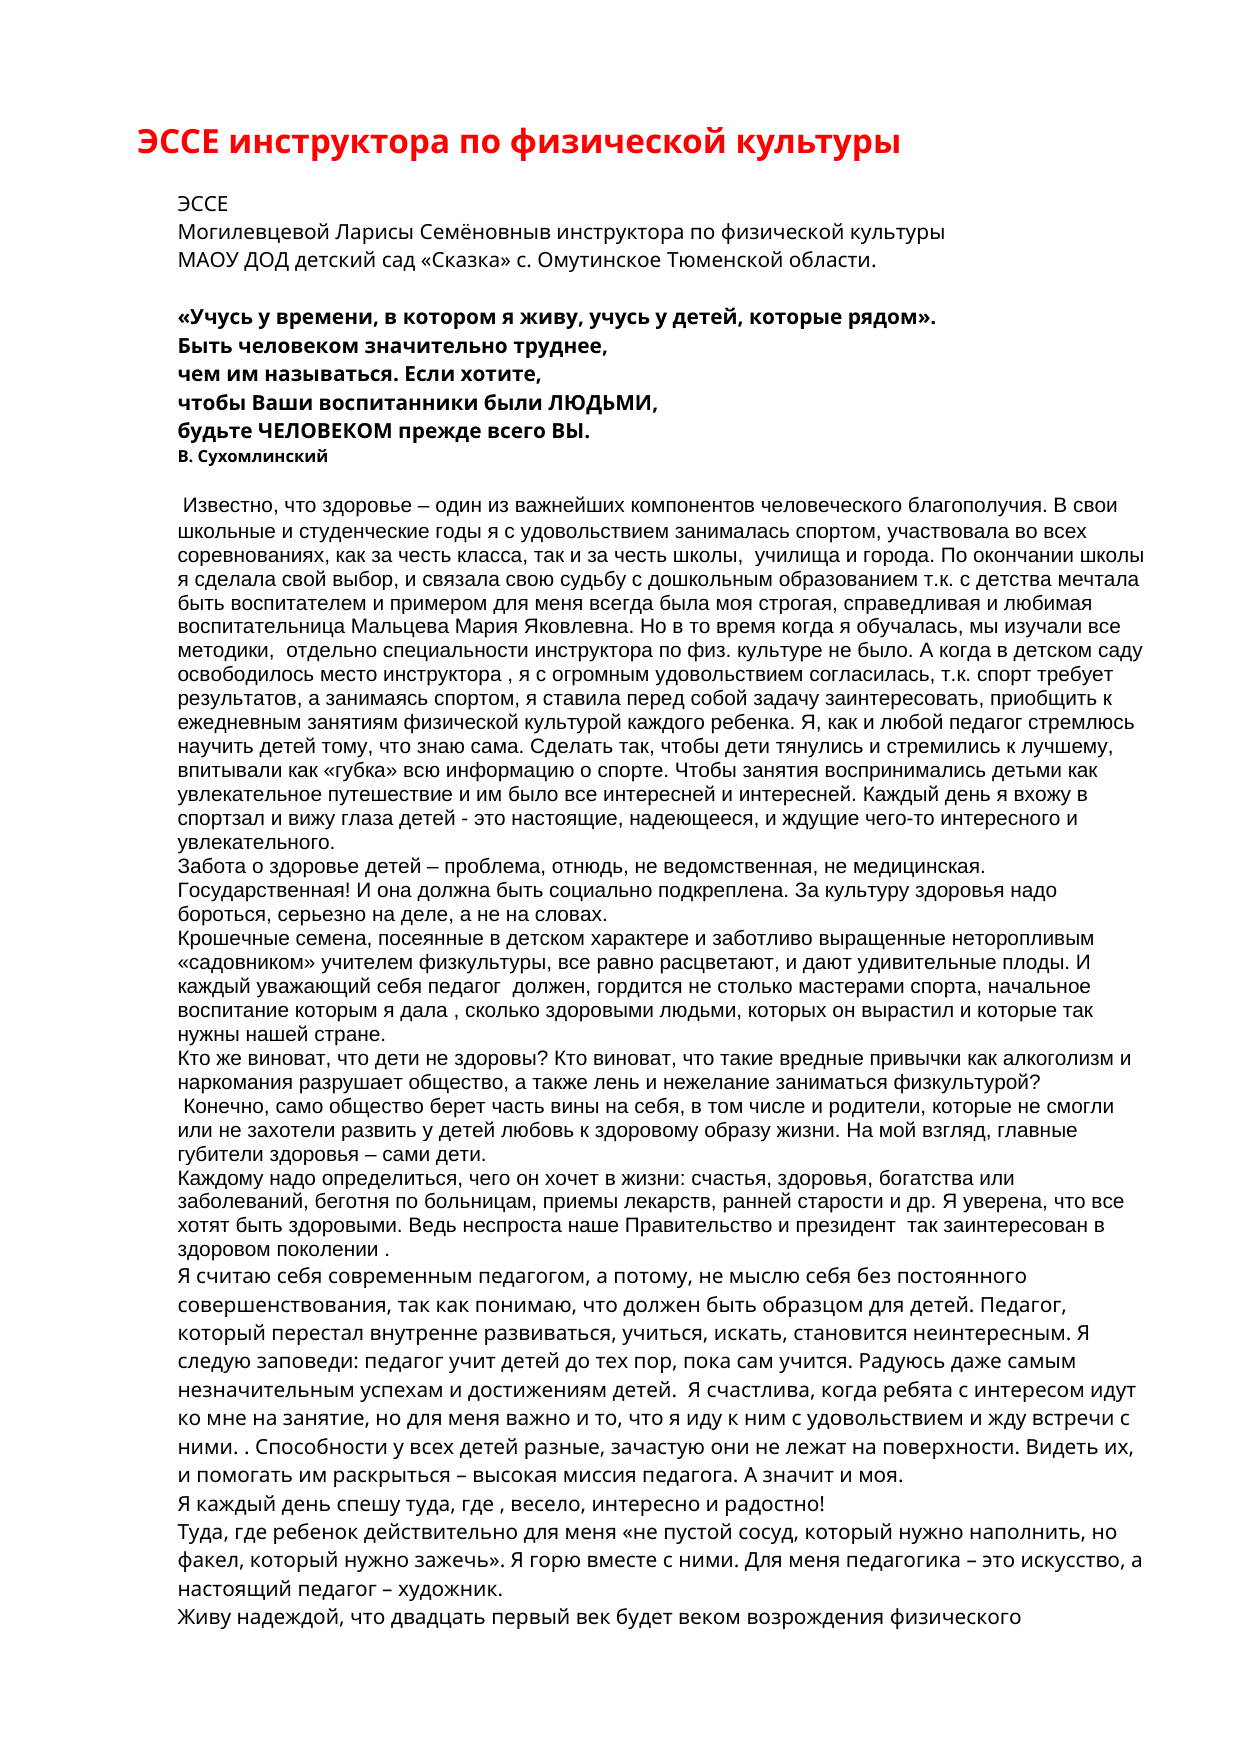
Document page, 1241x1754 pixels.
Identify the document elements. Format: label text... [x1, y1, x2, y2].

table_header ЭССЕ инструктора по физической культуры [59, 118, 1033, 186]
